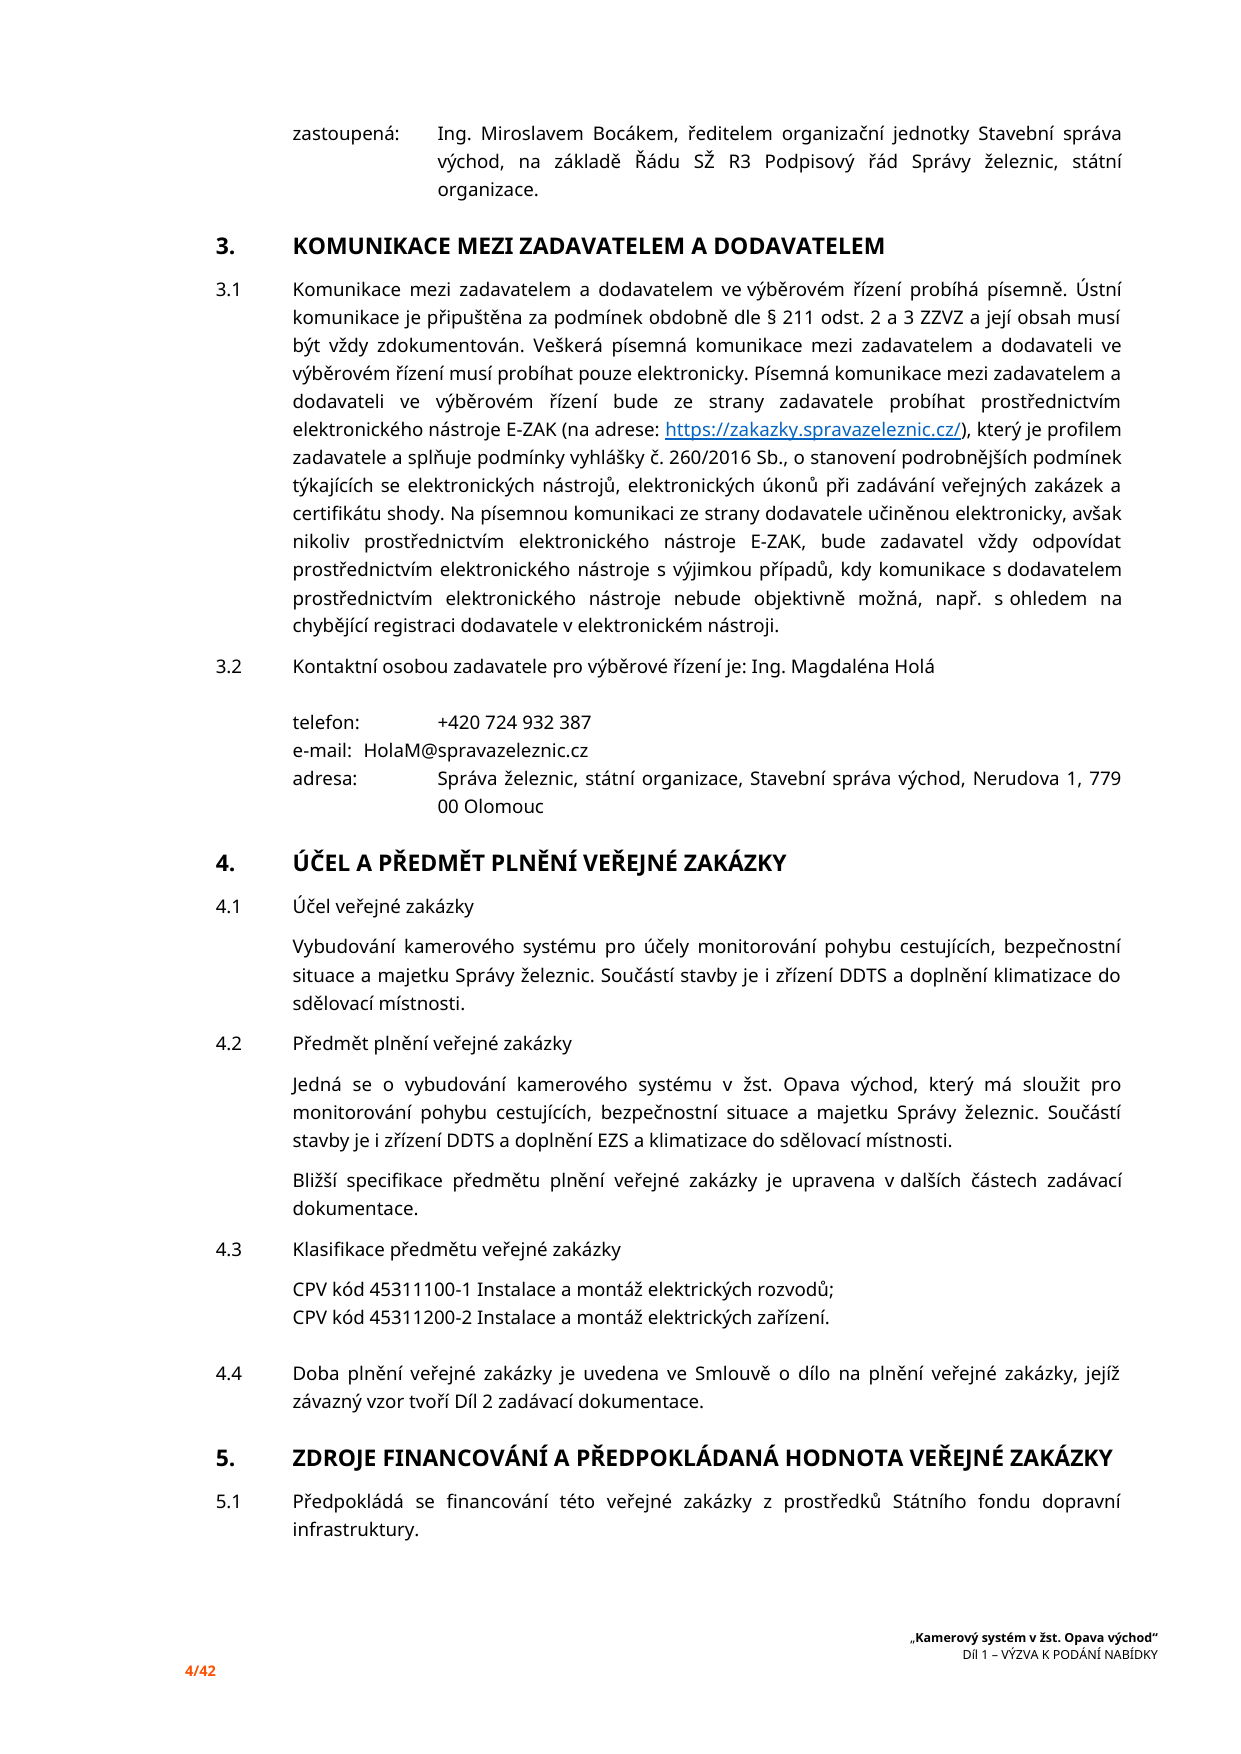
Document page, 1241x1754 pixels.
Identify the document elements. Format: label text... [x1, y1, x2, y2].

text Komunikace mezi zadavatelem a dodavatelem ve výběrovém řízení probíhá písemně. Ústní komunikace je připuštěna za podmínek obdobně dle § 211 odst. 2 a 3 ZZVZ a její obsah musí být vždy zdokumentován. Veškerá písemná komunikace mezi zadavatelem a dodavateli ve výběrovém řízení musí probíhat pouze elektronicky. Písemná komunikace mezi zadavatelem a dodavateli ve výběrovém řízení bude ze strany zadavatele probíhat prostřednictvím elektronického nástroje E-ZAK (na adrese: https://zakazky.spravazeleznic.cz/), který je profilem zadavatele a splňuje podmínky vyhlášky č. 260/2016 Sb., o stanovení podrobnějších podmínek týkajících se elektronických nástrojů, elektronických úkonů při zadávání veřejných zakázek a certifikátu shody. Na písemnou komunikaci ze strany dodavatele učiněnou elektronicky, avšak nikoliv prostřednictvím elektronického nástroje E-ZAK, bude zadavatel vždy odpovídat prostřednictvím elektronického nástroje s výjimkou případů, kdy komunikace s dodavatelem prostřednictvím elektronického nástroje nebude objektivně možná, např. s ohledem na chybějící registraci dodavatele v elektronickém nástroji. [216, 277, 1122, 638]
text Kontaktní osobou zadavatele pro výběrové řízení je: Ing. Magdaléna Holá [216, 653, 1122, 679]
text Klasifikace předmětu veřejné zakázky [216, 1236, 1122, 1262]
text CPV kód 45311100-1 Instalace a montáž elektrických rozvodů; [292, 1277, 1122, 1302]
text adresa: Správa železnic, státní organizace, Stavební správa východ, Nerudova 1, 779 00 Olomouc [292, 765, 1122, 819]
text Předpokládá se financování této veřejné zakázky z prostředků Státního fondu dopravní infrastruktury. [216, 1488, 1122, 1542]
text ZDROJE FINANCOVÁNÍ A PŘEDPOKLÁDANÁ HODNOTA VEŘEJNÉ ZAKÁZKY [216, 1442, 1122, 1473]
text CPV kód 45311200-2 Instalace a montáž elektrických zařízení. [292, 1304, 1122, 1330]
text Doba plnění veřejné zakázky je uvedena ve Smlouvě o dílo na plnění veřejné zakázky, jejíž závazný vzor tvoří Díl 2 zadávací dokumentace. [216, 1361, 1122, 1414]
text Vybudování kamerového systému pro účely monitorování pohybu cestujících, bezpečnostní situace a majetku Správy železnic. Součástí stavby je i zřízení DDTS a doplnění klimatizace do sdělovací místnosti. [292, 934, 1122, 1015]
text Bližší specifikace předmětu plnění veřejné zakázky je upravena v dalších částech zadávací dokumentace. [292, 1167, 1122, 1221]
list telefon: +420 724 932 387 [292, 709, 1122, 735]
text Jedná se o vybudování kamerového systému v žst. Opava východ, který má sloužit pro monitorování pohybu cestujících, bezpečnostní situace a majetku Správy železnic. Součástí stavby je i zřízení DDTS a doplnění EZS a klimatizace do sdělovací místnosti. [292, 1071, 1122, 1152]
text Účel veřejné zakázky [216, 893, 1122, 919]
text ÚČEL A PŘEDMĚT PLNĚNÍ VEŘEJNÉ ZAKÁZKY [216, 846, 1122, 878]
text e-mail: HolaM@spravazeleznic.cz [292, 737, 1122, 763]
text zastoupená: Ing. Miroslavem Bocákem, ředitelem organizační jednotky Stavební správa východ, na základě Řádu SŽ R3 Podpisový řád Správy železnic, státní organizace. [292, 121, 1122, 202]
text Předmět plnění veřejné zakázky [216, 1030, 1122, 1056]
text KOMUNIKACE MEZI ZADAVATELEM a DODAVATELEM [216, 230, 1122, 261]
